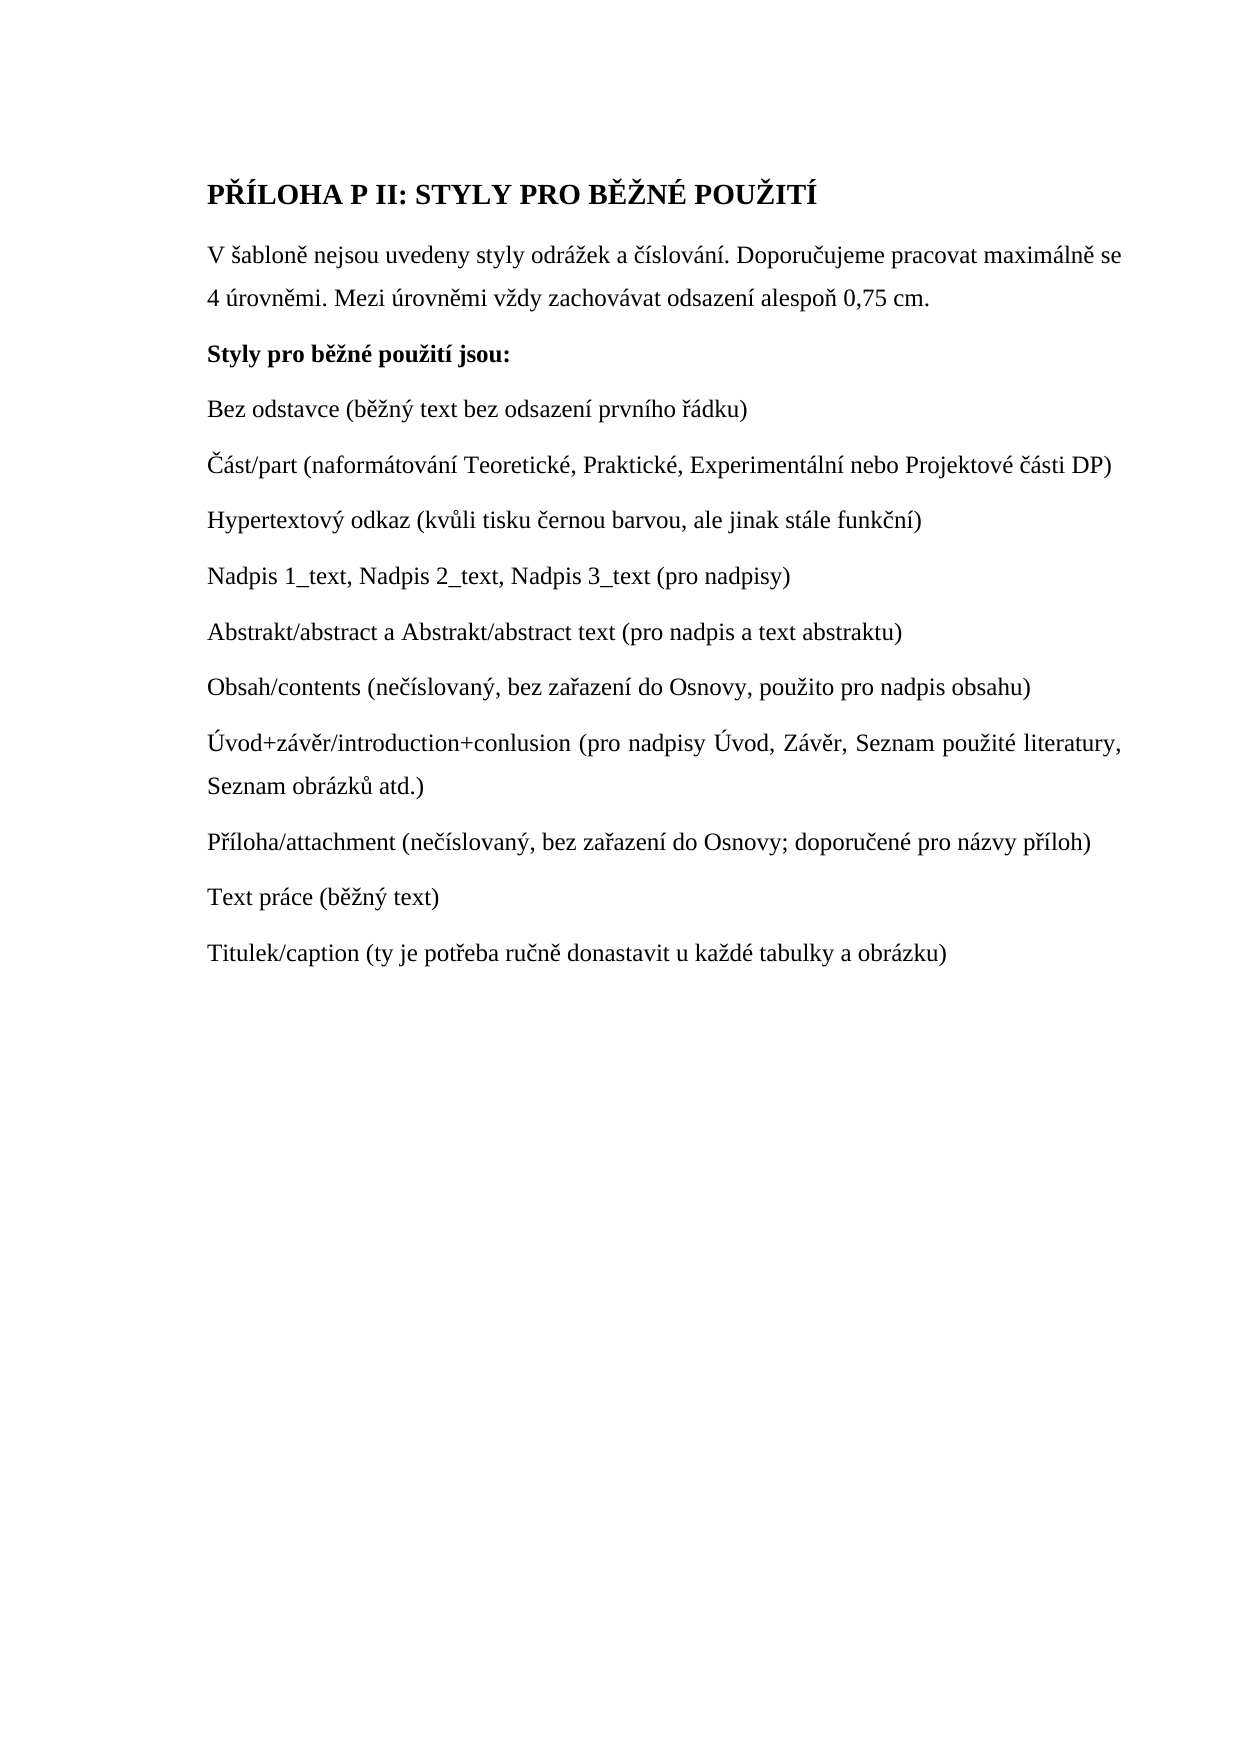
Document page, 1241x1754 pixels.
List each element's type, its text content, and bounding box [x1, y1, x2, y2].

text Text práce (běžný text) [207, 882, 1122, 911]
text příloha p ii: styly pro běžné použití [207, 177, 1122, 211]
text Titulek/caption (ty je potřeba ručně donastavit u každé tabulky a obrázku) [207, 938, 1122, 967]
text Bez odstavce (běžný text bez odsazení prvního řádku) [207, 394, 1122, 423]
text Úvod+závěr/introduction+conlusion (pro nadpisy Úvod, Závěr, Seznam použité literatury, Seznam obrázků atd.) [207, 728, 1122, 800]
text Příloha/attachment (nečíslovaný, bez zařazení do Osnovy; doporučené pro názvy příloh) [207, 827, 1122, 856]
text Hypertextový odkaz (kvůli tisku černou barvou, ale jinak stále funkční) [207, 506, 1122, 534]
text V šabloně nejsou uvedeny styly odrážek a číslování. Doporučujeme pracovat maximálně se 4 úrovněmi. Mezi úrovněmi vždy zachovávat odsazení alespoň 0,75 cm. [207, 240, 1122, 312]
text Styly pro běžné použití jsou: [207, 339, 1122, 367]
text Abstrakt/abstract a Abstrakt/abstract text (pro nadpis a text abstraktu) [207, 617, 1122, 646]
text Obsah/contents (nečíslovaný, bez zařazení do Osnovy, použito pro nadpis obsahu) [207, 672, 1122, 701]
text Část/part (naformátování Teoretické, Praktické, Experimentální nebo Projektové části DP) [207, 450, 1122, 479]
text Nadpis 1_text, Nadpis 2_text, Nadpis 3_text (pro nadpisy) [207, 561, 1122, 590]
